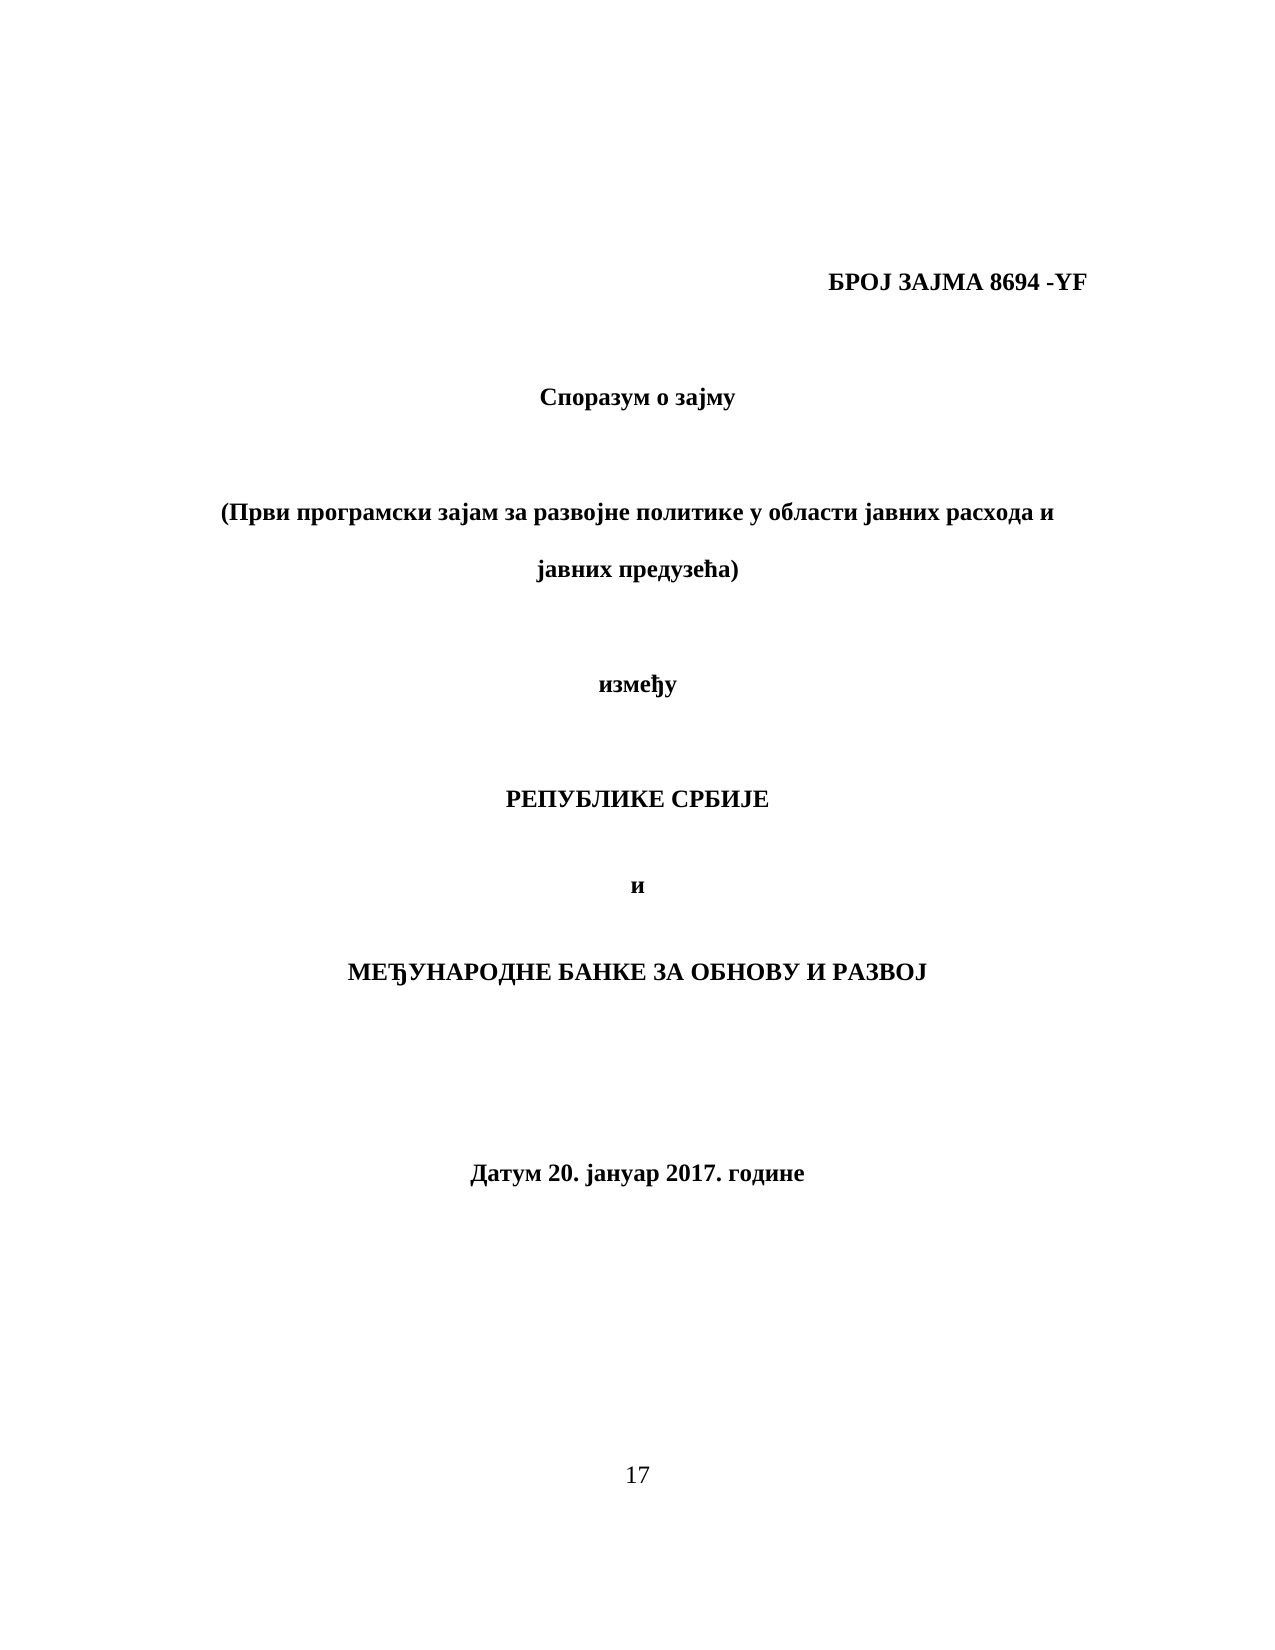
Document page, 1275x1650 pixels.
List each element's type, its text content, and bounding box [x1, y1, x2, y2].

text МЕЂУНАРОДНЕ БАНКЕ ЗА ОБНОВУ И РАЗВОЈ [187, 957, 1087, 985]
text и [187, 870, 1087, 899]
text БРОЈ ЗАЈМА 8694 -YF [187, 267, 1087, 295]
text РЕПУБЛИКЕ СРБИЈЕ [187, 784, 1087, 813]
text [187, 1158, 1087, 1187]
text Споразум о зајму [187, 382, 1087, 410]
text између [187, 669, 1087, 698]
text (Први програмски зајам за развојне политике у области јавних расхода и јавних предузећа) [187, 497, 1087, 583]
